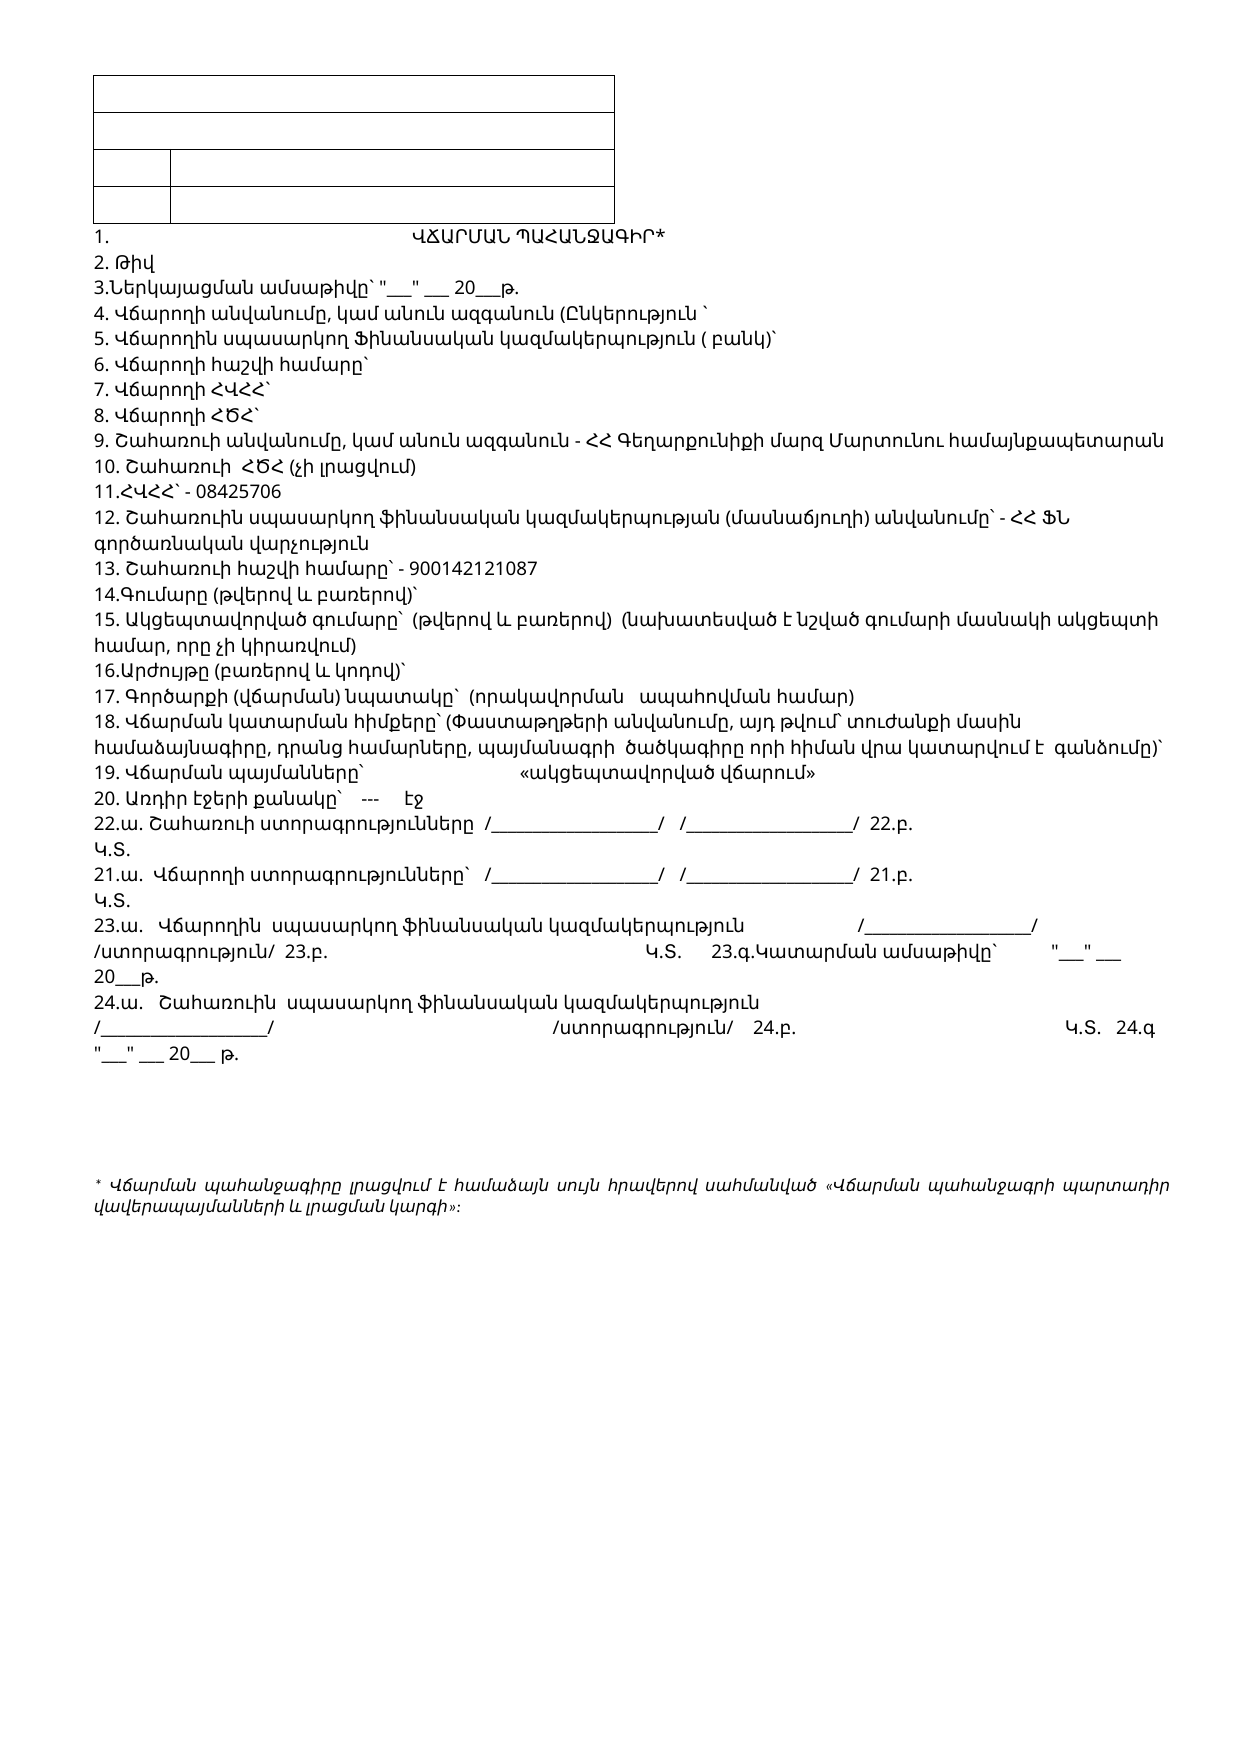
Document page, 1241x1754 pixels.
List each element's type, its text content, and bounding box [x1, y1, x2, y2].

text * Վճարման պահանջագիրը լրացվում է համաձայն սույն հրավերով սահմանված «Վճարման պահանջագրի պարտադիր վավերապայմանների և լրացման կարգի»: [94, 1176, 1171, 1216]
